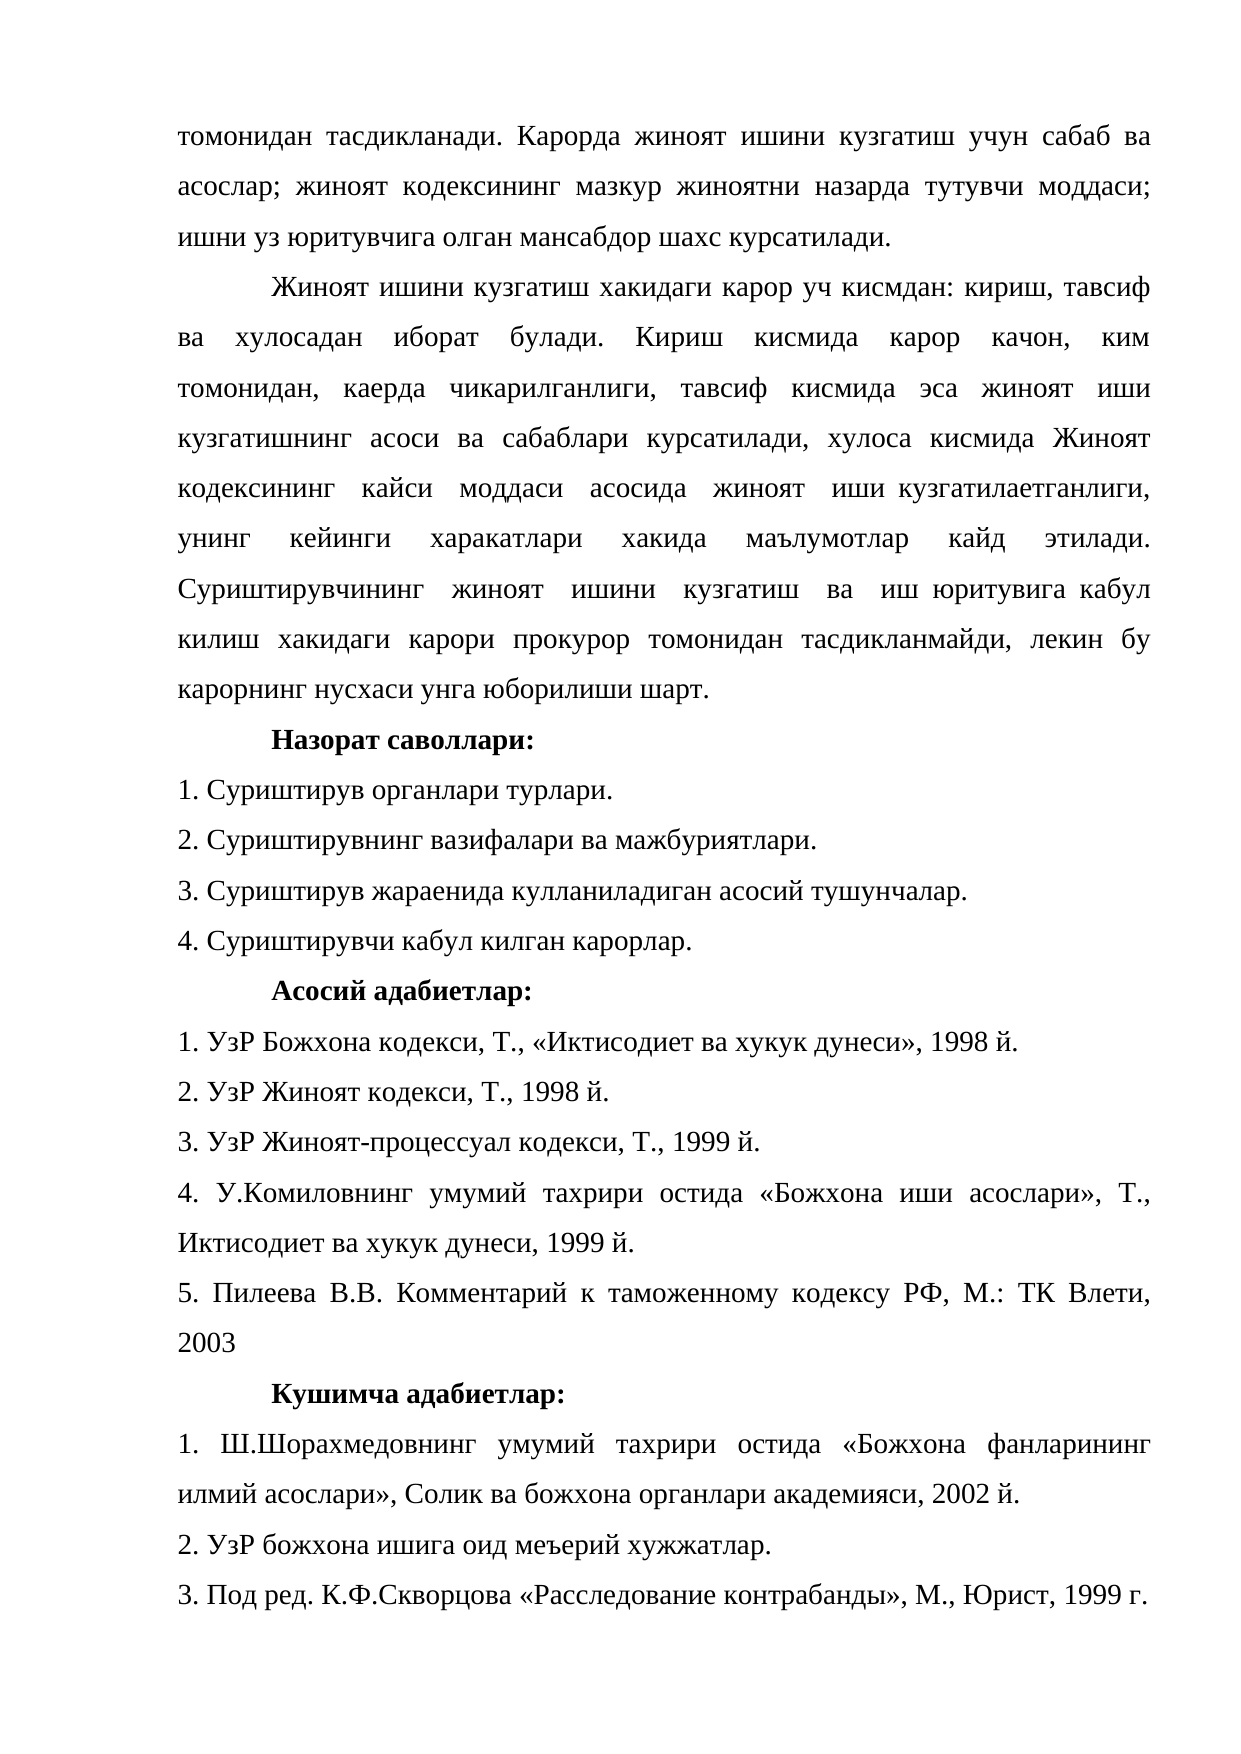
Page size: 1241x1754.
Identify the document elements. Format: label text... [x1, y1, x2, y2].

text 2. УзР божхона ишига оид меъерий хужжатлар. [177, 1527, 1152, 1560]
text 5. Пилеева В.В. Комментарий к таможенному кодексу РФ, М.: ТК Влети, 2003 [177, 1275, 1152, 1359]
text 3. УзР Жиноят-процессуал кодекси, Т., 1999 й. [177, 1124, 1152, 1158]
text 2. Суриштирувнинг вазифалари ва мажбуриятлари. [177, 822, 1152, 856]
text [177, 118, 1152, 252]
text 3. Под ред. К.Ф.Скворцова «Расследование контрабанды», М., Юрист, . [177, 1577, 1152, 1611]
text 4. Суриштирувчи кабул килган карорлар. [177, 923, 1152, 957]
text 1. Ш.Шорахмедовнинг умумий тахрири остида «Божхона фанларининг илмий асослари», Солик ва божхона органлари академияси, 2002 й. [177, 1426, 1152, 1510]
text 2. УзР Жиноят кодекси, Т., 1998 й. [177, 1074, 1152, 1108]
text 1. Суриштирув органлари турлари. [177, 772, 1152, 806]
text Асосий адабиетлар: [177, 973, 1152, 1007]
text Назорат саволлари: [177, 722, 1152, 755]
text Жиноят ишини кузгатиш хакидаги карор уч кисмдан: кириш, тавсиф ва хулосадан иборат булади. Кириш кисмида карор качон, ким томонидан, каерда чикарилганлиги, тавсиф кисмида эса жиноят иши кузгатишнинг асоси ва сабаблари курсатилади, хулоса кисмида Жиноят кодексининг кайси моддаси асосида жиноят иши кузгатилаетганлиги, унинг кейинги харакатлари хакида маълумотлар кайд этилади. Суриштирувчининг жиноят ишини кузгатиш ва иш юритувига кабул килиш хакидаги карори прокурор томонидан тасдикланмайди, лекин бу карорнинг нусхаси унга юборилиши шарт. [177, 269, 1152, 705]
text 4. У.Комиловнинг умумий тахрири остида «Божхона иши асослари», Т., Иктисодиет ва хукук дунеси, 1999 й. [177, 1175, 1152, 1258]
text Кушимча адабиетлар: [177, 1376, 1152, 1409]
text 3. Суриштирув жараенида кулланиладиган асосий тушунчалар. [177, 873, 1152, 906]
text 1. УзР Божхона кодекси, Т., «Иктисодиет ва хукук дунеси», 1998 й. [177, 1024, 1152, 1057]
